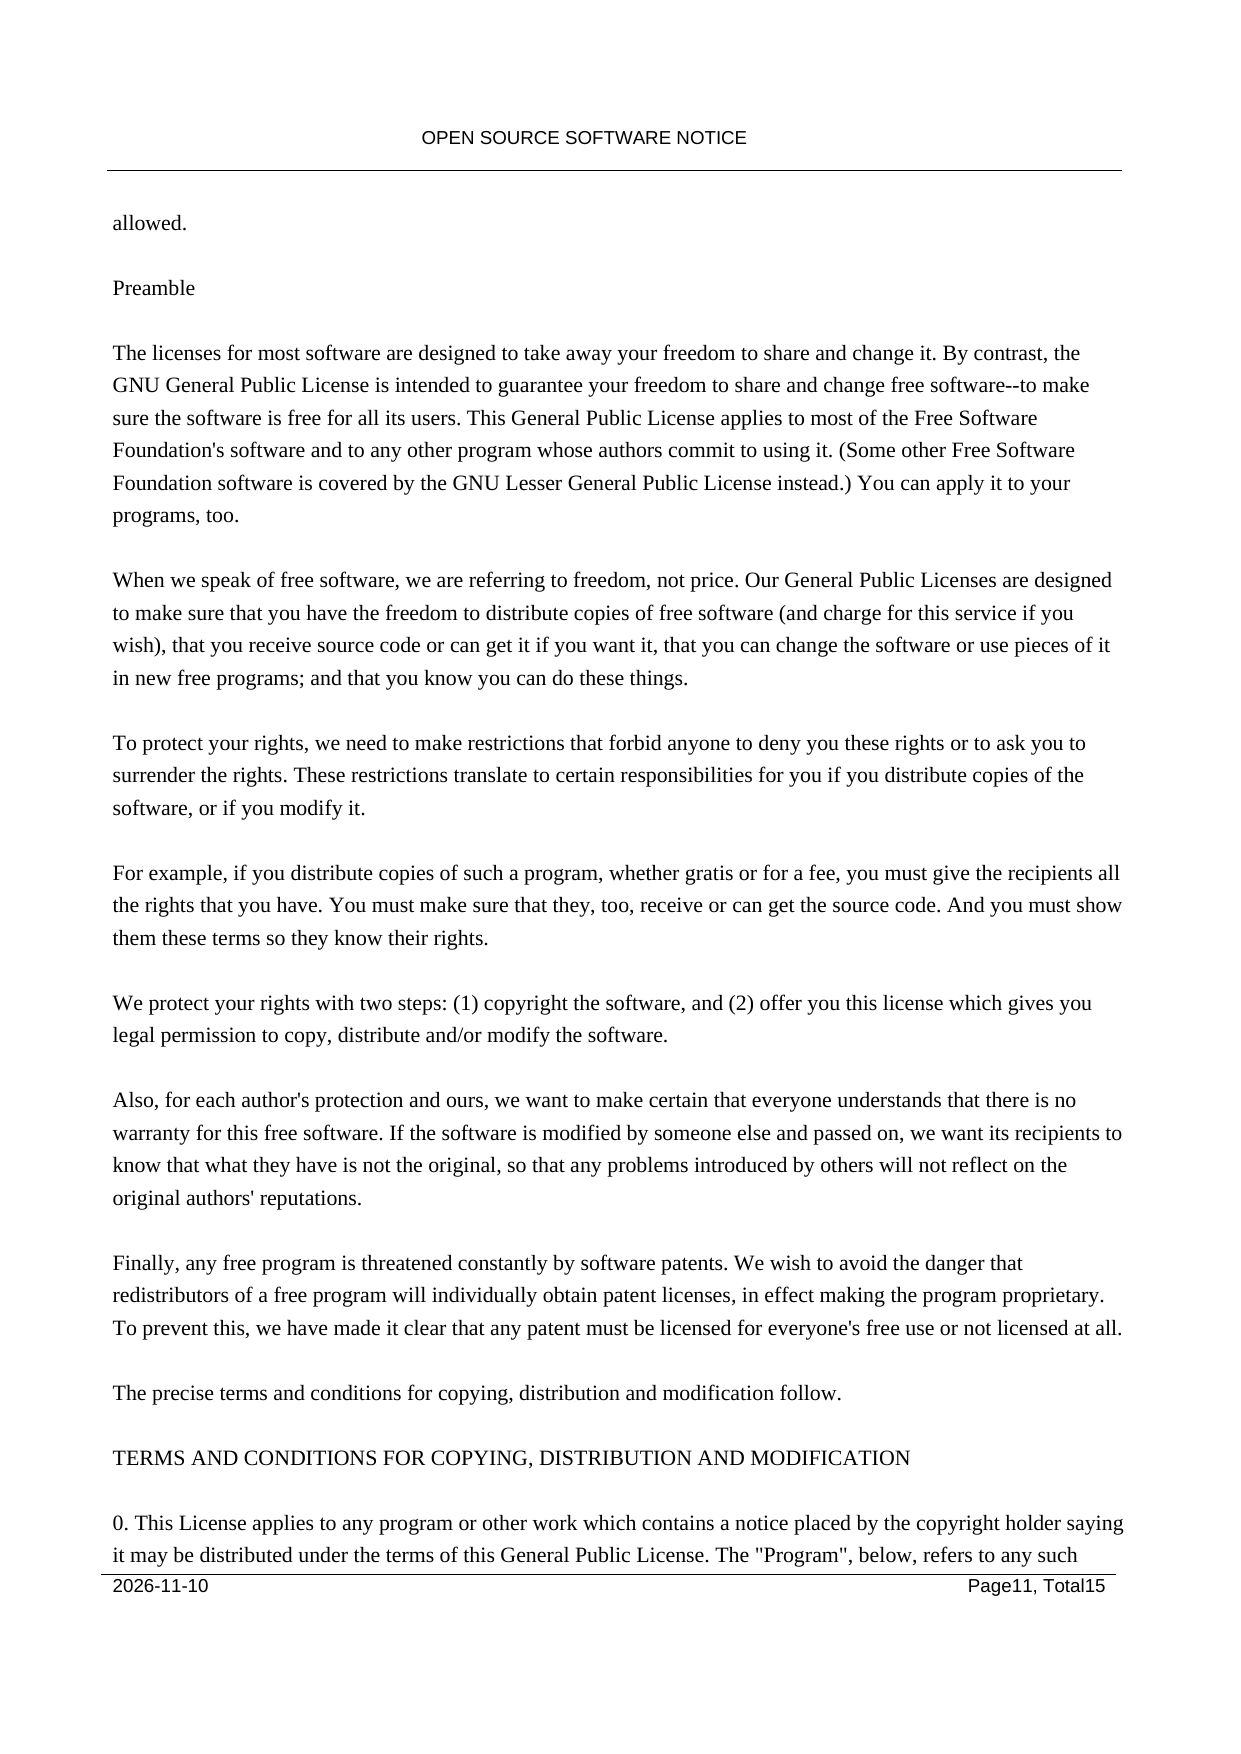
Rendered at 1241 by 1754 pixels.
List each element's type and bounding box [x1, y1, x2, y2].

text [112, 206, 1128, 1571]
